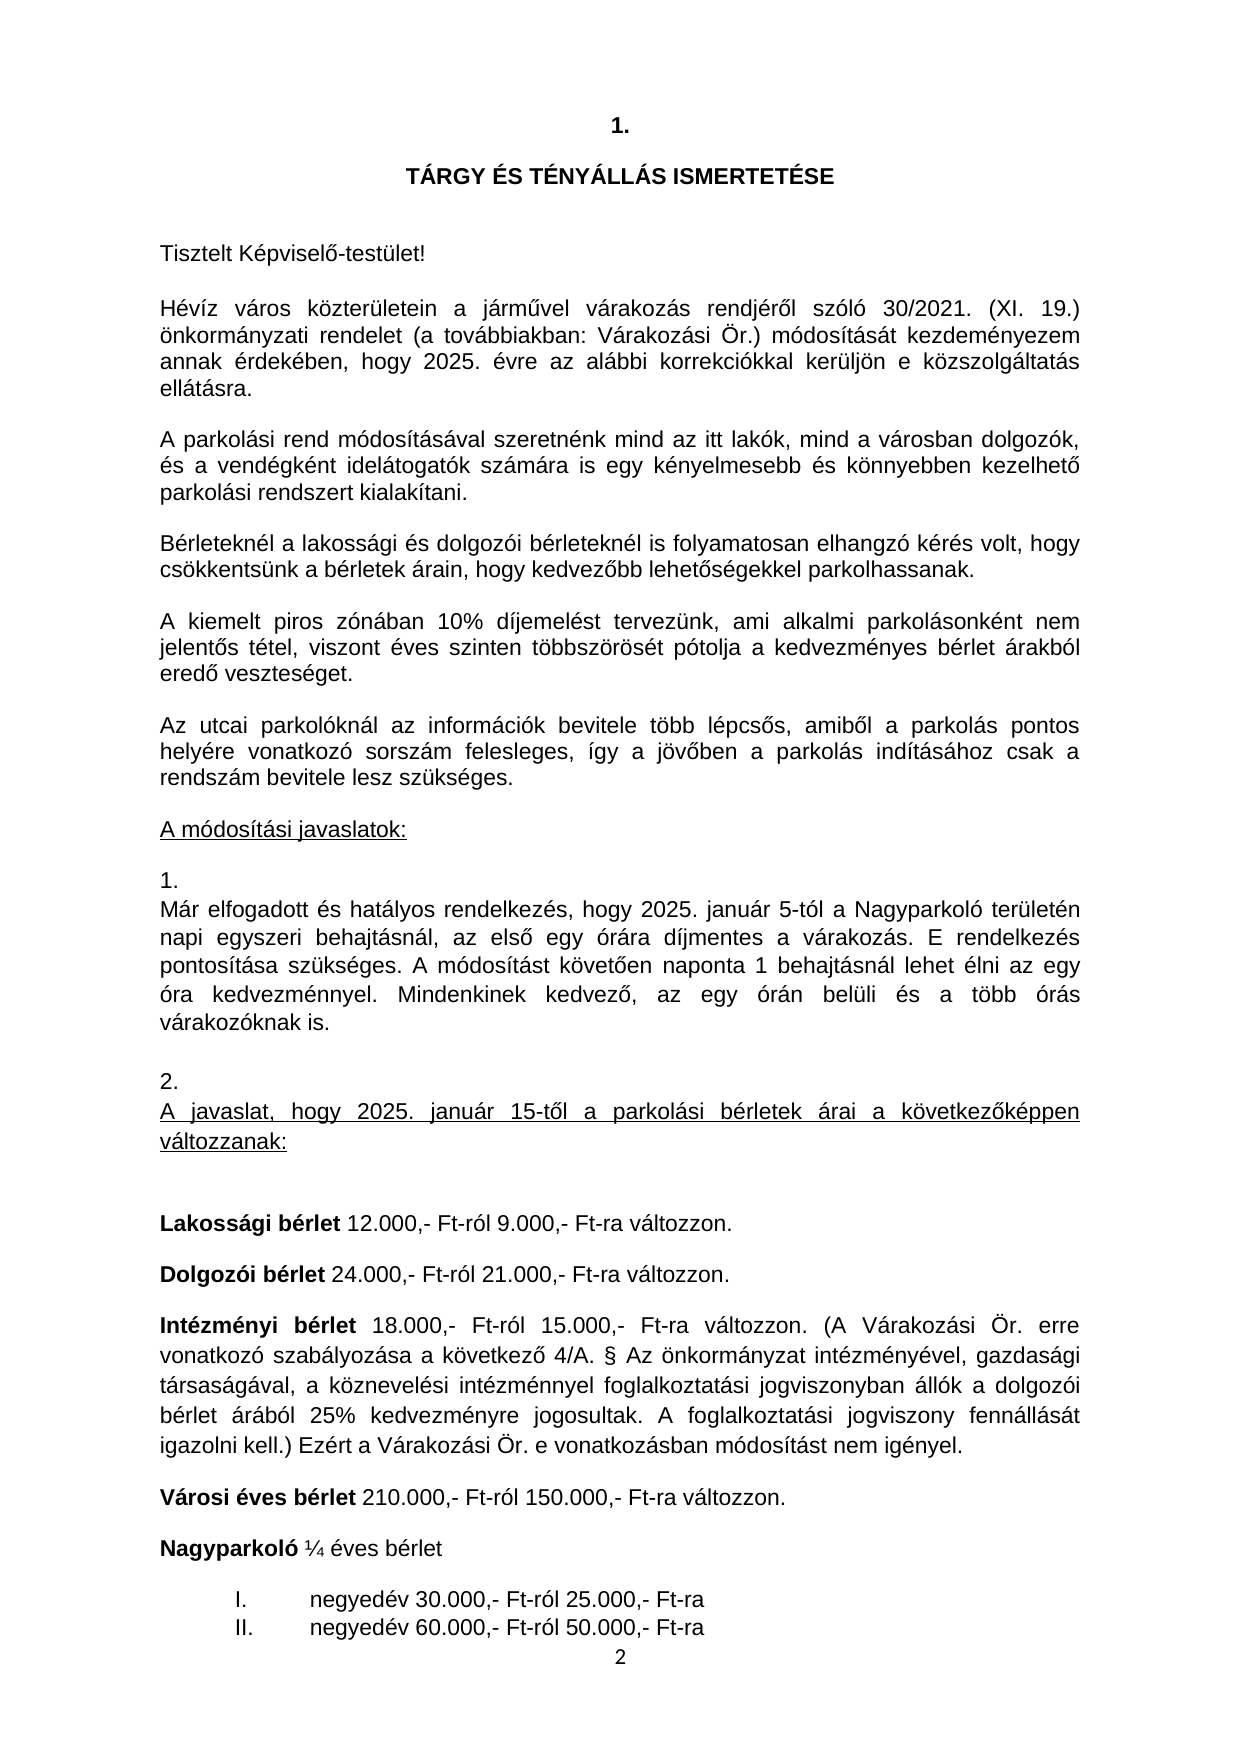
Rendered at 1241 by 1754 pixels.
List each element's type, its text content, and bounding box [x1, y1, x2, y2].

text Dolgozói bérlet 24.000,- Ft-ról 21.000,- Ft-ra változzon. [159, 1261, 1081, 1287]
text 1. [159, 112, 1081, 138]
text A kiemelt piros zónában 10% díjemelést tervezünk, ami alkalmi parkolásonként nem jelentős tétel, viszont éves szinten többszörösét pótolja a kedvezményes bérlet árakból eredő veszteséget. [159, 608, 1081, 687]
text 2. [159, 1068, 1081, 1094]
text TÁRGY ÉS TÉNYÁLLÁS ISMERTETÉSE [159, 163, 1081, 189]
text Tisztelt Képviselő-testület! [159, 240, 1081, 267]
list negyedév 30.000,- Ft-ról 25.000,- Ft-ra [234, 1586, 1081, 1612]
text A javaslat, hogy 2025. január 15-től a parkolási bérletek árai a következőképpen változzanak: [159, 1098, 1081, 1155]
text Bérleteknél a lakossági és dolgozói bérleteknél is folyamatosan elhangzó kérés volt, hogy csökkentsünk a bérletek árain, hogy kedvezőbb lehetőségekkel parkolhassanak. [159, 530, 1081, 583]
text Hévíz város közterületein a járművel várakozás rendjéről szóló 30/2021. (XI. 19.) önkormányzati rendelet (a továbbiakban: Várakozási Ör.) módosítását kezdeményezem annak érdekében, hogy 2025. évre az alábbi korrekciókkal kerüljön e közszolgáltatás ellátásra. [159, 295, 1081, 401]
text Intézményi bérlet 18.000,- Ft-ról 15.000,- Ft-ra változzon. (A Várakozási Ör. erre vonatkozó szabályozása a következő 4/A. § Az önkormányzat intézményével, gazdasági társaságával, a köznevelési intézménnyel foglalkoztatási jogviszonyban állók a dolgozói bérlet árából 25% kedvezményre jogosultak. A foglalkoztatási jogviszony fennállását igazolni kell.) Ezért a Várakozási Ör. e vonatkozásban módosítást nem igényel. [159, 1312, 1081, 1459]
text Nagyparkoló ¼ éves bérlet [159, 1534, 1081, 1561]
text Városi éves bérlet 210.000,- Ft-ról 150.000,- Ft-ra változzon. [159, 1483, 1081, 1510]
text Az utcai parkolóknál az információk bevitele több lépcsős, amiből a parkolás pontos helyére vonatkozó sorszám felesleges, így a jövőben a parkolás indításához csak a rendszám bevitele lesz szükséges. [159, 712, 1081, 791]
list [234, 1614, 1081, 1640]
text A módosítási javaslatok: [159, 816, 1081, 842]
text A parkolási rend módosításával szeretnénk mind az itt lakók, mind a városban dolgozók, és a vendégként idelátogatók számára is egy kényelmesebb és könnyebben kezelhető parkolási rendszert kialakítani. [159, 426, 1081, 505]
text Már elfogadott és hatályos rendelkezés, hogy 2025. január 5-tól a Nagyparkoló területén napi egyszeri behajtásnál, az első egy órára díjmentes a várakozás. E rendelkezés pontosítása szükséges. A módosítást követően naponta 1 behajtásnál lehet élni az egy óra kedvezménnyel. Mindenkinek kedvező, az egy órán belüli és a több órás várakozóknak is. [159, 896, 1081, 1036]
text Lakossági bérlet 12.000,- Ft-ról 9.000,- Ft-ra változzon. [159, 1209, 1081, 1236]
text 1. [159, 867, 1081, 893]
